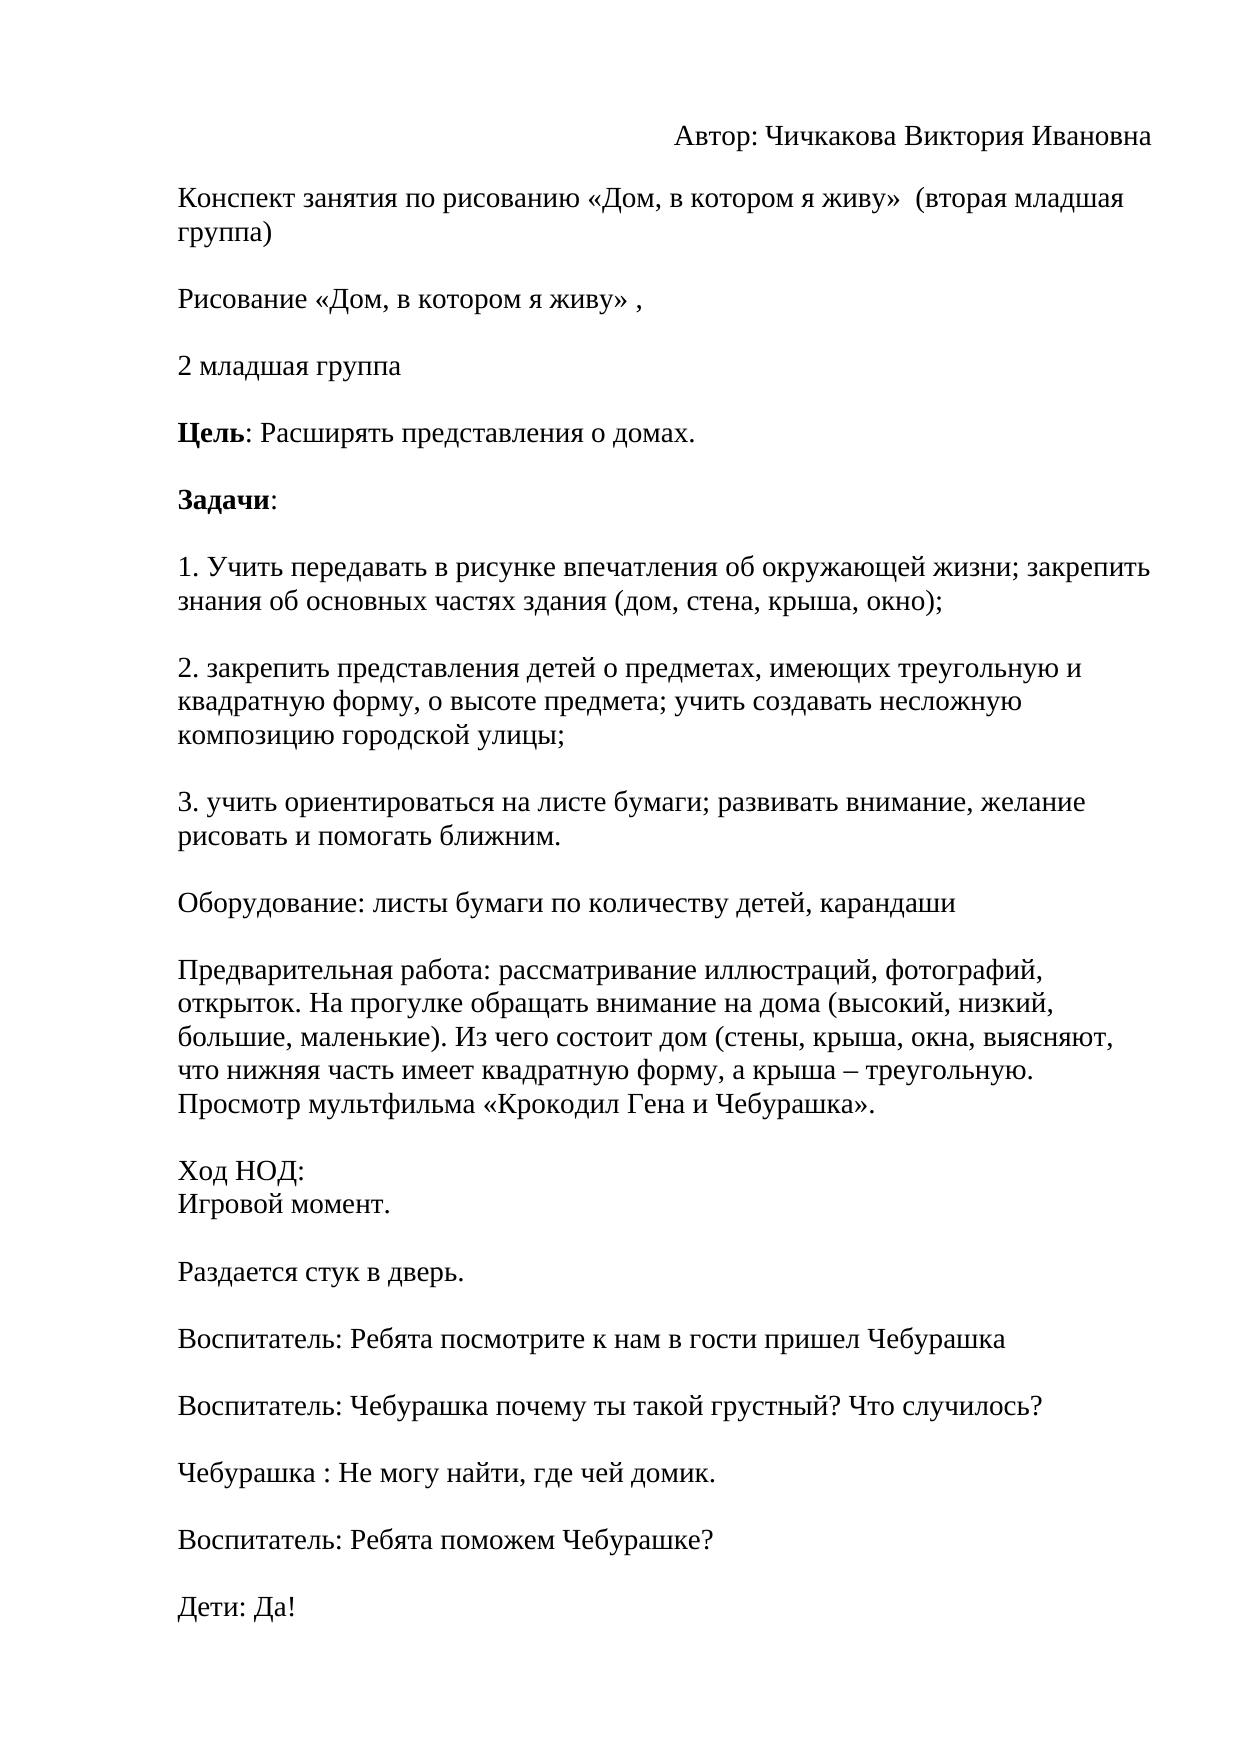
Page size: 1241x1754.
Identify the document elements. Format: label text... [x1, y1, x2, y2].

text Цель: Расширять представления о домах. [177, 415, 1152, 449]
text 2. закрепить представления детей о предметах, имеющих треугольную и квадратную форму, о высоте предмета; учить создавать несложную композицию городской улицы; [177, 650, 1152, 751]
text Воспитатель: Ребята поможем Чебурашке? [177, 1522, 1152, 1556]
text Раздается стук в дверь. [177, 1254, 1152, 1287]
text Воспитатель: Чебурашка почему ты такой грустный? Что случилось? [177, 1388, 1152, 1421]
text Ход НОД: [177, 1153, 1152, 1187]
text Задачи: [177, 482, 1152, 516]
text Чебурашка : Не могу найти, где чей домик. [177, 1455, 1152, 1488]
text 1. Учить передавать в рисунке впечатления об окружающей жизни; закрепить знания об основных частях здания (дом, стена, крыша, окно); [177, 549, 1152, 616]
text 3. учить ориентироваться на листе бумаги; развивать внимание, желание рисовать и помогать ближним. [177, 784, 1152, 851]
text Оборудование: листы бумаги по количеству детей, карандаши [177, 885, 1152, 918]
text 2 младшая группа [177, 348, 1152, 382]
text Игровой момент. [177, 1187, 1152, 1220]
text Дети: Да! [177, 1589, 1152, 1623]
text Предварительная работа: рассматривание иллюстраций, фотографий, открыток. На прогулке обращать внимание на дома (высокий, низкий, большие, маленькие). Из чего состоит дом (стены, крыша, окна, выясняют, что нижняя часть имеет квадратную форму, а крыша – треугольную. Просмотр мультфильма «Крокодил Гена и Чебурашка». [177, 952, 1152, 1119]
text Воспитатель: Ребята посмотрите к нам в гости пришел Чебурашка [177, 1321, 1152, 1354]
text Автор: Чичкакова Виктория Ивановна [133, 118, 1152, 152]
text Рисование «Дом, в котором я живу» , [177, 281, 1152, 314]
text Конспект занятия по рисованию «Дом, в котором я живу» (вторая младшая группа) [177, 180, 1152, 247]
